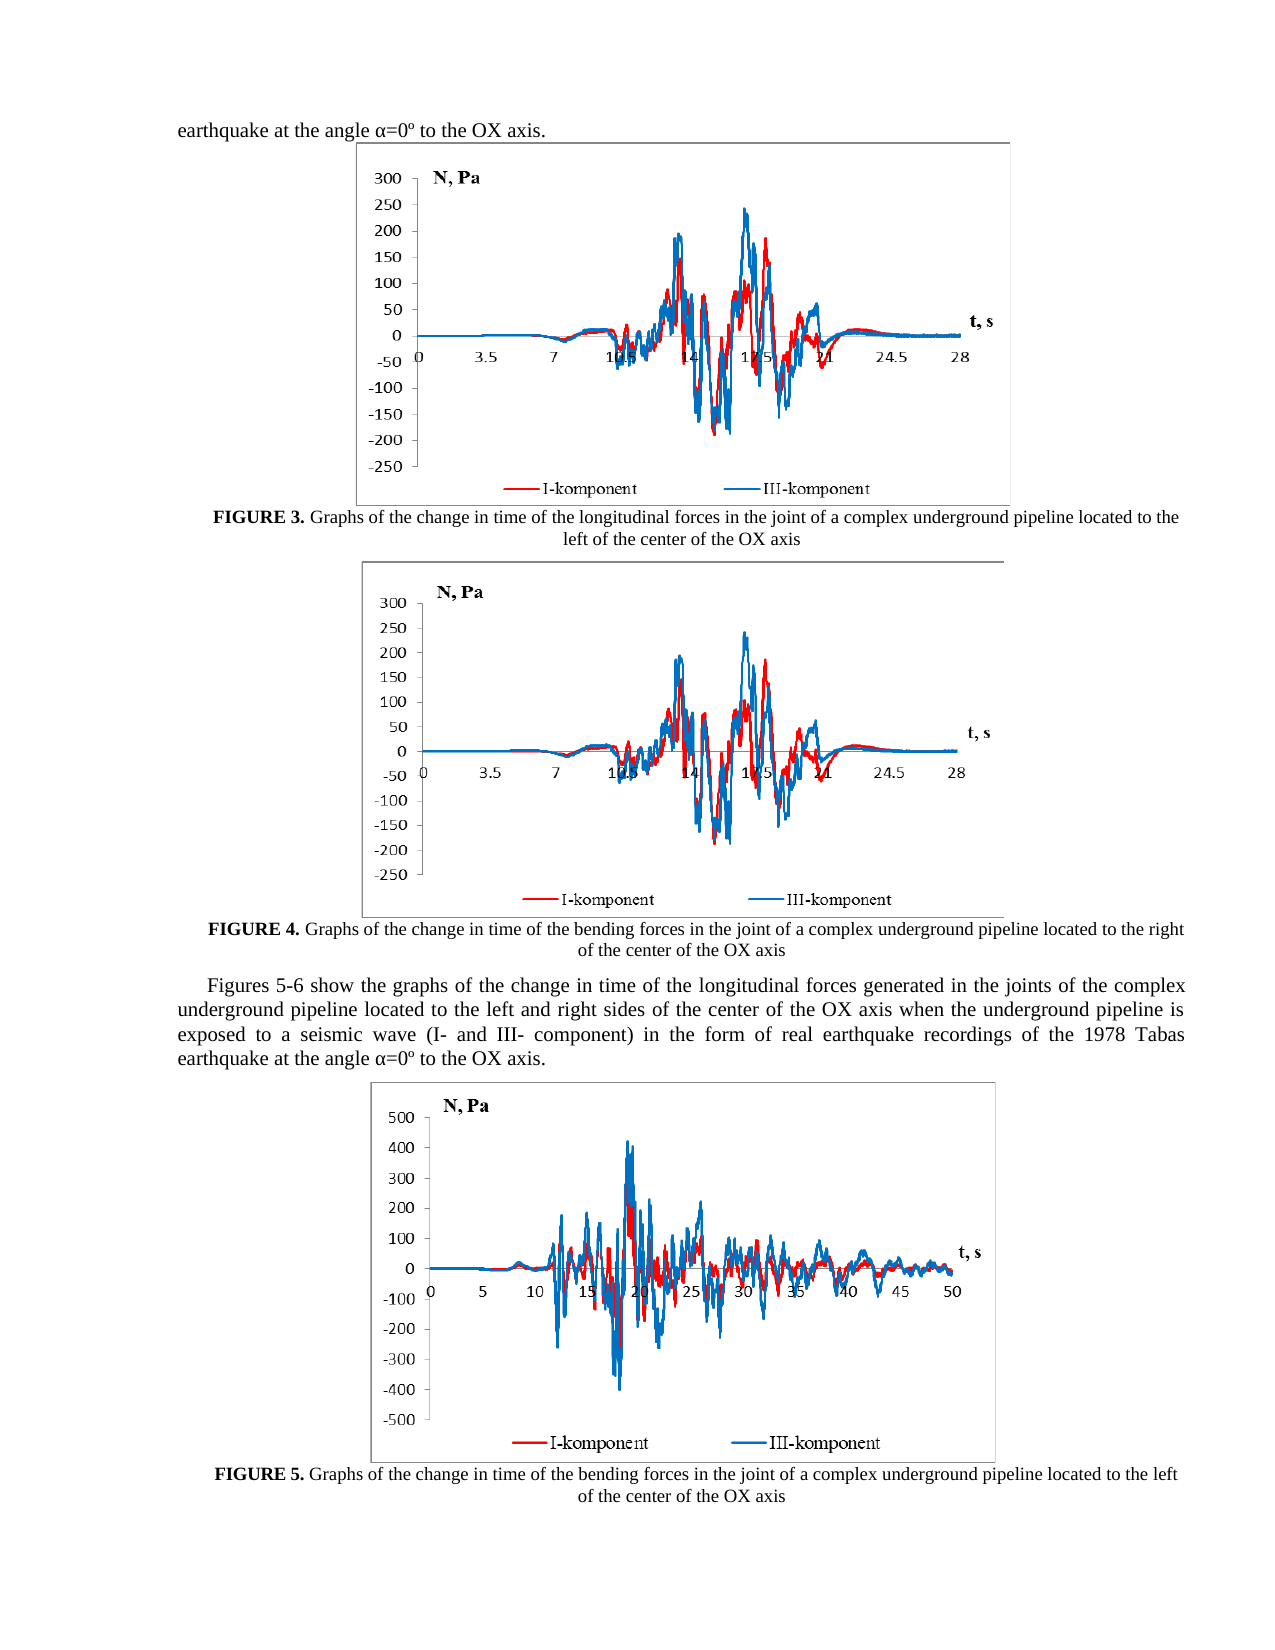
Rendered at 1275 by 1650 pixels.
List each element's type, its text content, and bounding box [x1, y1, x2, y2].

picture [355, 142, 1011, 506]
text FIGURE 3. Graphs of the change in time of the longitudinal forces in the joint of a complex underground pipeline located to the left of the center of the OX axis [177, 506, 1186, 549]
text FIGURE 4. Graphs of the change in time of the bending forces in the joint of a complex underground pipeline located to the right of the center of the OX axis [177, 918, 1186, 961]
text FIGURE 5. Graphs of the change in time of the bending forces in the joint of a complex underground pipeline located to the left of the center of the OX axis [177, 1463, 1186, 1506]
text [177, 118, 1186, 142]
picture [370, 1082, 996, 1463]
text Figures 5-6 show the graphs of the change in time of the longitudinal forces generated in the joints of the complex underground pipeline located to the left and right sides of the center of the OX axis when the underground pipeline is exposed to a seismic wave (I- and III- component) in the form of real earthquake recordings of the 1978 Tabas earthquake at the angle α=0º to the OX axis. [177, 973, 1186, 1069]
picture [361, 561, 1004, 918]
